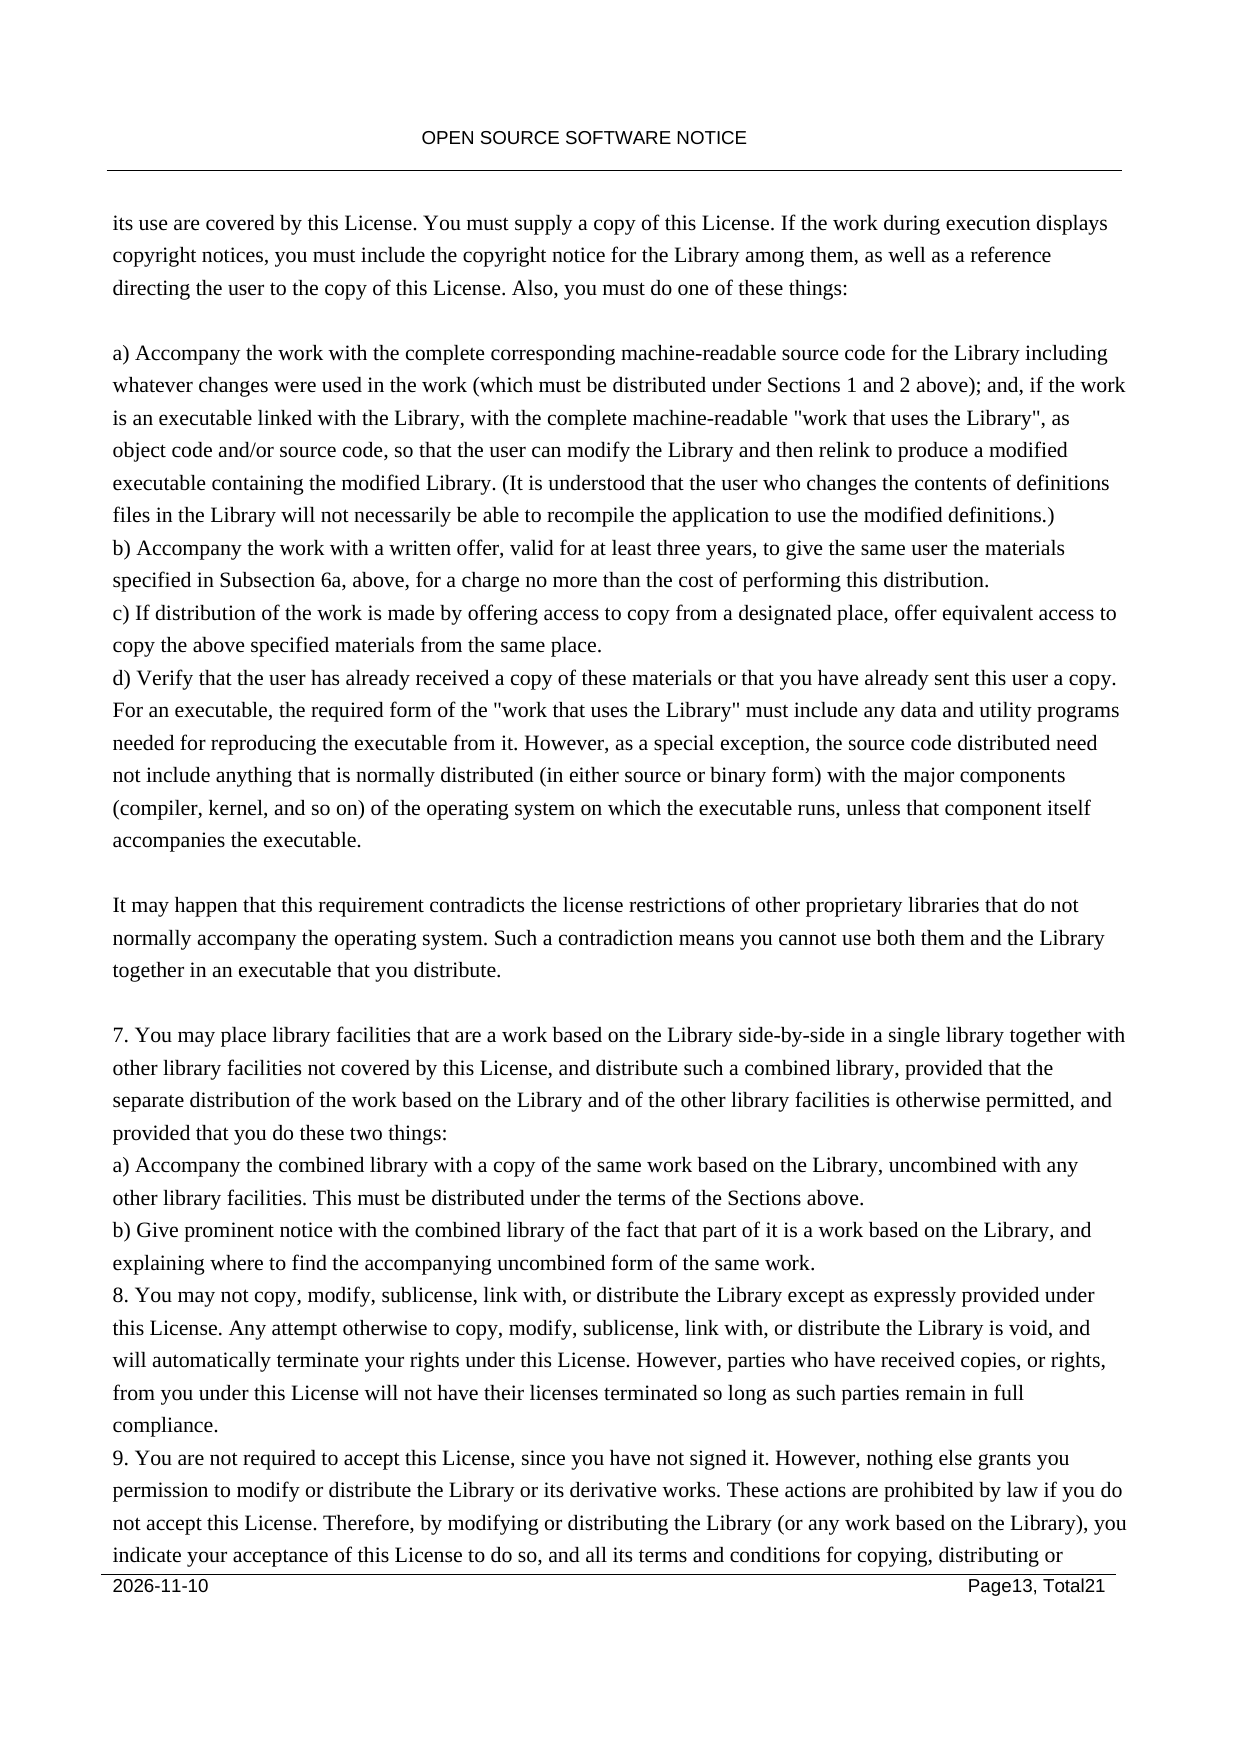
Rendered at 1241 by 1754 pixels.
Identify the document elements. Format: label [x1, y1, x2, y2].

text [112, 206, 1128, 1571]
